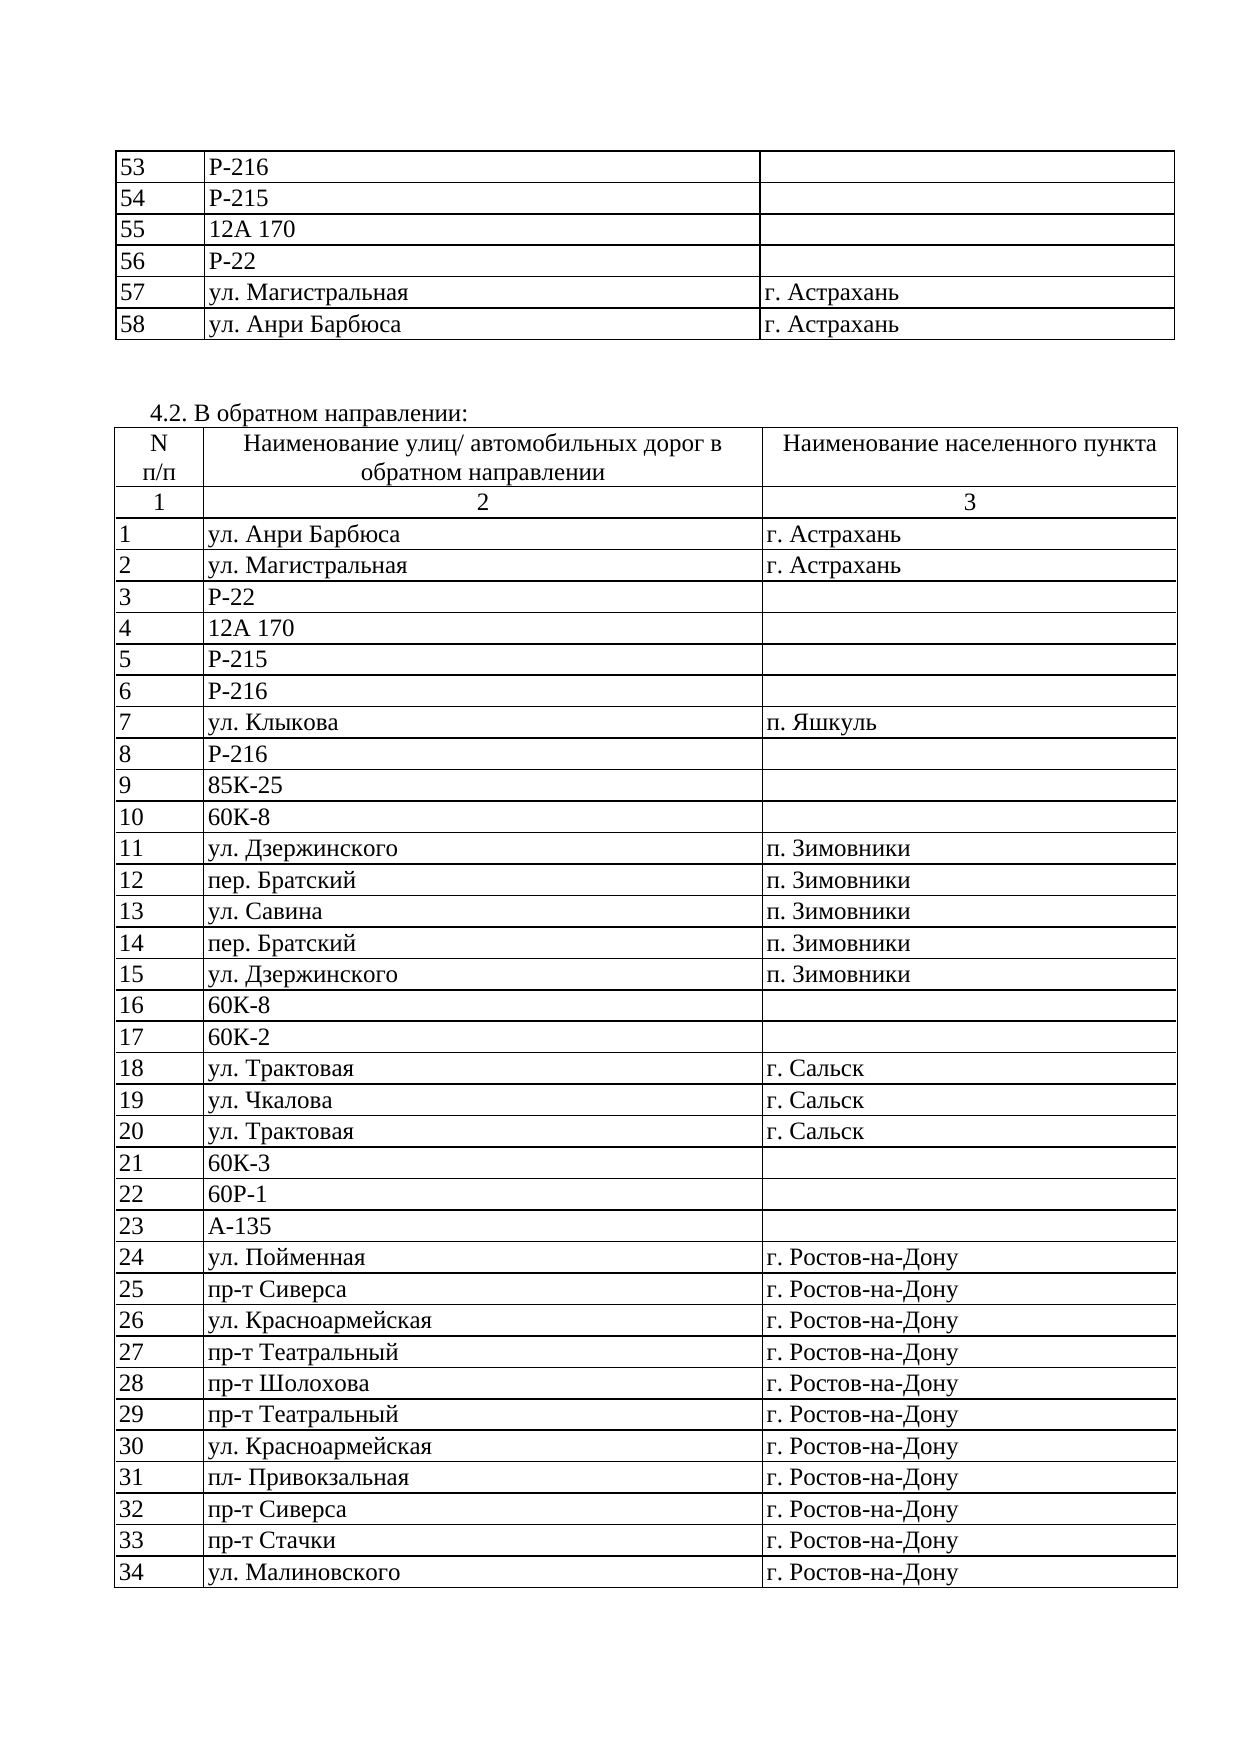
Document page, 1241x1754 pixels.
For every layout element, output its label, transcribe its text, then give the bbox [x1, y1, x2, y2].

table_cell [763, 989, 1177, 1020]
table_cell 1 [115, 487, 203, 517]
table_cell 85К-25 [204, 770, 762, 800]
table_cell Р-216 [204, 739, 762, 769]
table_cell ул. Магистральная [204, 550, 762, 580]
table_cell г. Ростов-на-Дону [763, 1461, 1177, 1492]
table_cell г. Сальск [763, 1115, 1177, 1146]
table_cell ул. Анри Барбюса [204, 519, 762, 548]
table_cell г. Ростов-на-Дону [763, 1304, 1177, 1335]
table_cell п. Зимовники [763, 895, 1177, 926]
table_cell ул. Савина [204, 896, 762, 926]
table_cell пер. Братский [204, 928, 762, 957]
table_cell 23 [115, 1210, 203, 1241]
table_cell ул. Чкалова [204, 1085, 762, 1115]
table_cell 12 [115, 864, 203, 894]
table_cell г. Ростов-на-Дону [763, 1398, 1177, 1429]
table_cell [763, 1209, 1177, 1241]
table_cell А-135 [204, 1211, 762, 1241]
table_cell п. Зимовники [763, 926, 1177, 957]
table_cell 60Р-1 [204, 1179, 762, 1209]
table_cell 9 [115, 770, 203, 800]
table_cell ул. Клыкова [204, 707, 762, 737]
table_cell 17 [115, 1021, 203, 1052]
table_cell Р-215 [205, 183, 759, 213]
table_cell 13 [115, 896, 203, 926]
table_cell Р-216 [205, 152, 759, 181]
table_cell пл- Привокзальная [204, 1462, 762, 1492]
table_cell Р-22 [205, 246, 759, 276]
table_cell г. Астрахань [761, 277, 1174, 307]
table_cell пер. Братский [204, 865, 762, 894]
table_cell г. Сальск [763, 1083, 1177, 1115]
table_cell 16 [115, 990, 203, 1020]
table_cell г. Ростов-на-Дону [763, 1335, 1177, 1366]
table_cell г. Ростов-на-Дону [763, 1555, 1177, 1587]
table_cell Р-22 [204, 582, 762, 611]
table_cell 27 [115, 1336, 203, 1366]
table_cell 28 [115, 1368, 203, 1398]
table_cell пр-т Театральный [204, 1400, 762, 1429]
table_cell [763, 1020, 1177, 1052]
table_cell ул. Красноармейская [204, 1305, 762, 1335]
table_cell г. Сальск [763, 1052, 1177, 1083]
table_cell 12А 170 [204, 613, 762, 643]
table_cell 25 [115, 1273, 203, 1303]
table_cell [763, 737, 1177, 769]
table_cell г. Ростов-на-Дону [763, 1524, 1177, 1555]
table_cell 6 [115, 675, 203, 706]
table_cell п. Зимовники [763, 958, 1177, 989]
table_cell ул. Пойменная [204, 1242, 762, 1272]
table_cell [763, 611, 1177, 643]
table_cell 32 [115, 1493, 203, 1524]
table_cell 60К-2 [204, 1022, 762, 1052]
table_cell 29 [115, 1399, 203, 1429]
table_cell [763, 1178, 1177, 1209]
table_cell [763, 674, 1177, 706]
table_cell 57 [117, 277, 204, 307]
table_cell ул. Магистральная [205, 277, 759, 307]
table_cell п. Зимовники [763, 832, 1177, 863]
table_cell пр-т Шолохова [204, 1368, 762, 1398]
table_cell ул. Трактовая [204, 1116, 762, 1146]
table_cell 12А 170 [205, 215, 759, 244]
table_cell ул. Дзержинского [204, 959, 762, 989]
table_cell г. Астрахань [763, 549, 1177, 580]
table_cell 7 [115, 707, 203, 737]
table_cell г. Ростов-на-Дону [763, 1366, 1177, 1398]
table_cell пр-т Сиверса [204, 1494, 762, 1524]
table_cell [763, 580, 1177, 611]
table_cell 5 [115, 644, 203, 674]
table_cell 15 [115, 959, 203, 989]
table_cell п. Зимовники [763, 863, 1177, 894]
table_cell 34 [115, 1556, 203, 1587]
table_cell г. Ростов-на-Дону [763, 1429, 1177, 1461]
table_header Наименование улиц/ автомобильных дорог в обратном направлении [204, 428, 762, 486]
table_cell 31 [115, 1462, 203, 1492]
table_cell Р-215 [204, 645, 762, 674]
table_cell 26 [115, 1305, 203, 1335]
table_cell 53 [117, 152, 204, 181]
table_cell г. Астрахань [763, 517, 1177, 548]
table_cell пр-т Театральный [204, 1337, 762, 1366]
table_cell 1 [115, 518, 203, 548]
table_cell 55 [117, 215, 204, 244]
table_cell [761, 246, 1174, 276]
table_header Наименование населенного пункта [763, 428, 1177, 486]
table_cell пр-т Сиверса [204, 1274, 762, 1303]
table_cell ул. Красноармейская [204, 1431, 762, 1461]
table_cell 22 [115, 1179, 203, 1209]
text 4.2. В обратном направлении: [150, 398, 1090, 427]
table_cell 54 [117, 183, 204, 213]
table_cell 60К-8 [204, 991, 762, 1020]
table_cell 11 [115, 833, 203, 863]
table_cell 8 [115, 738, 203, 769]
table_cell [763, 1146, 1177, 1178]
table_cell ул. Малиновского [204, 1557, 762, 1587]
table_cell ул. Анри Барбюса [205, 309, 759, 339]
table_cell 33 [115, 1525, 203, 1555]
table_cell 14 [115, 927, 203, 957]
table_cell 10 [115, 801, 203, 832]
table_cell п. Яшкуль [763, 706, 1177, 737]
table_cell 3 [763, 486, 1177, 517]
table_cell 2 [115, 550, 203, 580]
table_cell ул. Дзержинского [204, 833, 762, 863]
table_cell 20 [115, 1116, 203, 1146]
table_cell Р-216 [204, 676, 762, 706]
table_cell 4 [115, 613, 203, 643]
table_cell г. Ростов-на-Дону [763, 1272, 1177, 1303]
table_cell [761, 183, 1174, 213]
table_cell [763, 643, 1177, 674]
table_cell [761, 152, 1174, 181]
table_cell [761, 215, 1174, 244]
table_cell г. Ростов-на-Дону [763, 1241, 1177, 1272]
table_cell 24 [115, 1242, 203, 1272]
table_cell ул. Трактовая [204, 1053, 762, 1083]
table_cell 60К-3 [204, 1148, 762, 1178]
table_cell [763, 769, 1177, 800]
table_cell г. Ростов-на-Дону [763, 1492, 1177, 1524]
table_header N п/п [115, 428, 203, 486]
table_cell 21 [115, 1147, 203, 1178]
table_cell 58 [117, 309, 204, 339]
table_cell пр-т Стачки [204, 1525, 762, 1555]
table_cell 18 [115, 1053, 203, 1083]
table_cell 30 [115, 1430, 203, 1461]
table_cell [763, 800, 1177, 832]
table_cell 60К-8 [204, 802, 762, 832]
table_cell г. Астрахань [761, 309, 1174, 339]
table_cell 3 [115, 581, 203, 611]
table_cell 2 [204, 487, 762, 517]
table_cell 56 [117, 246, 204, 276]
table_cell 19 [115, 1084, 203, 1115]
